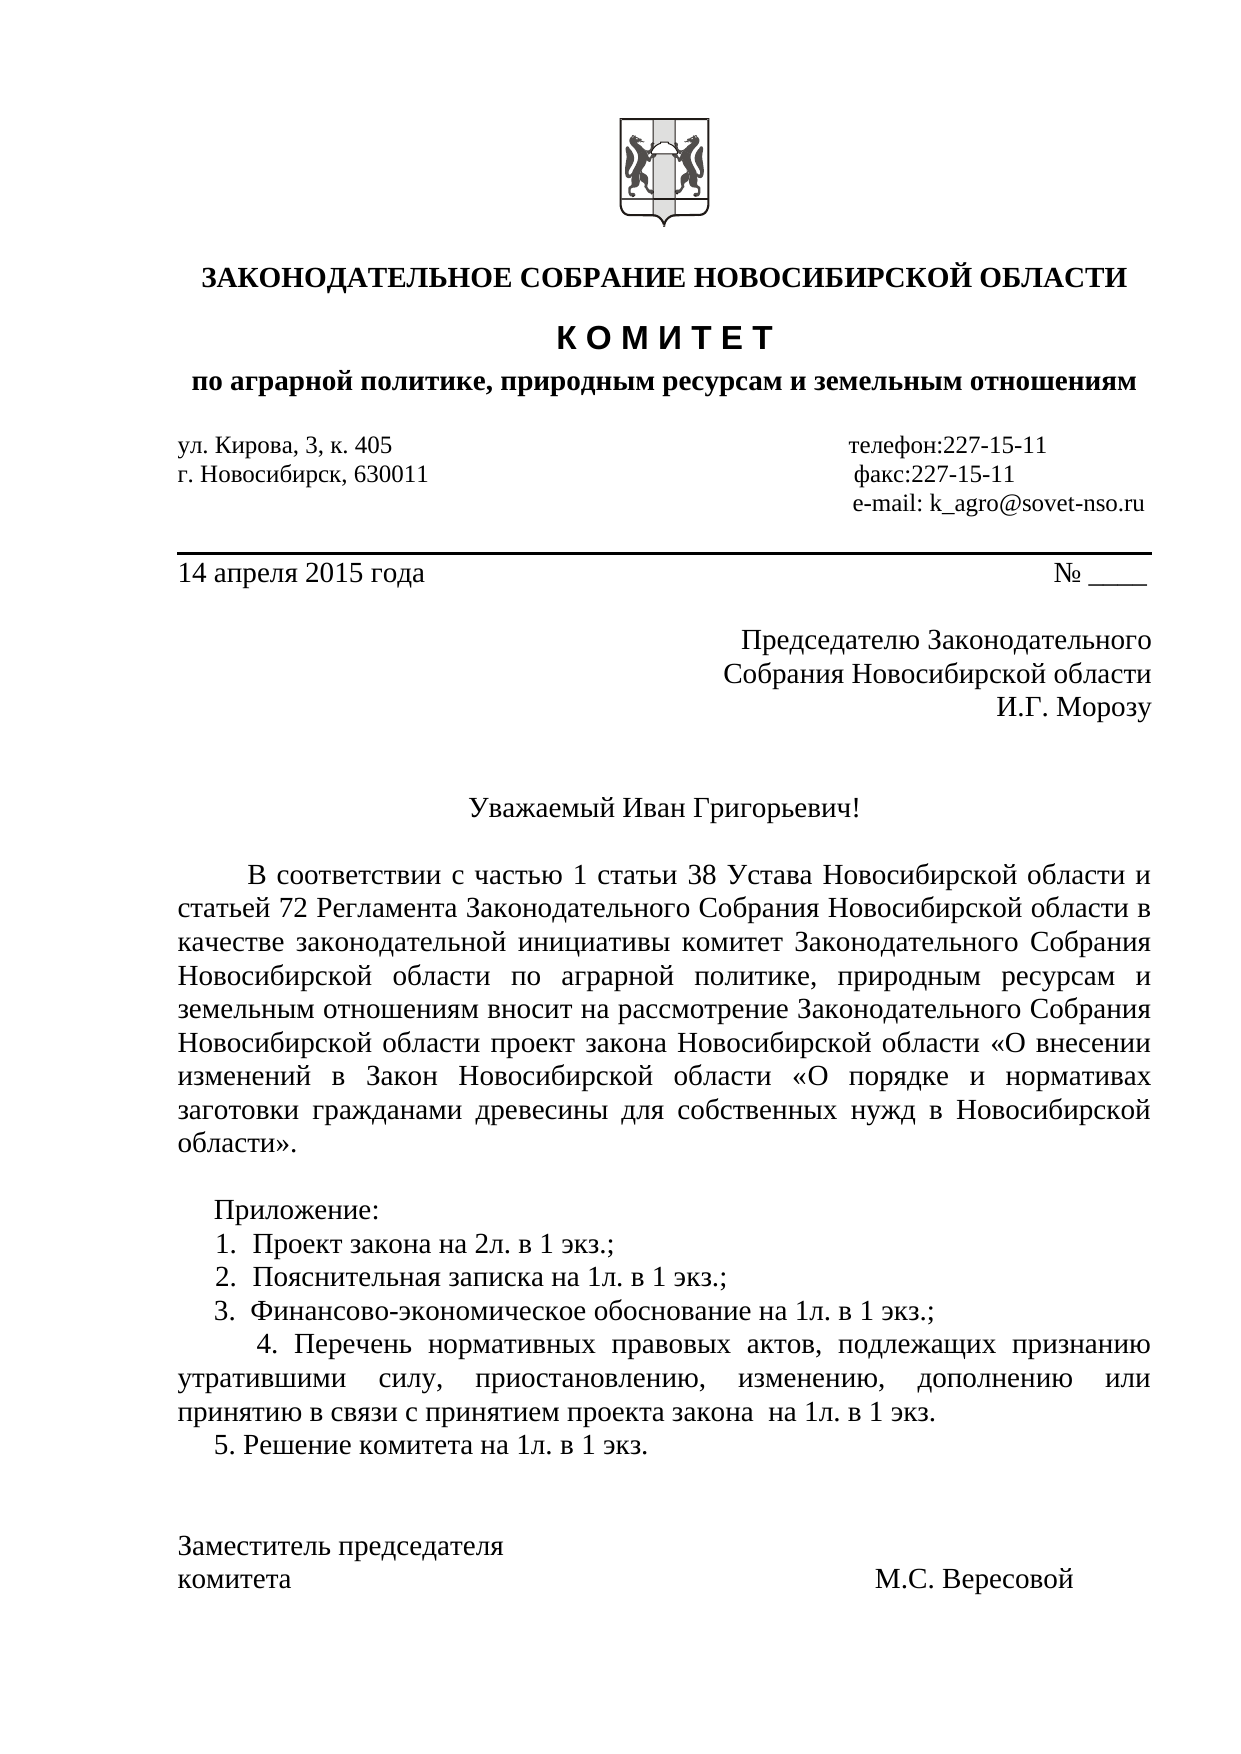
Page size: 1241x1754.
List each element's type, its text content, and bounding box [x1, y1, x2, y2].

text 5. Решение комитета на 1л. в 1 экз. [177, 1427, 1152, 1461]
text ЗАКОНОДАТЕЛЬНОЕ СОБРАНИЕ НОВОСИБИРСКОЙ ОБЛАСТИ [177, 260, 1152, 293]
text И.Г. Морозу [177, 689, 1152, 723]
text Собрания Новосибирской области [177, 656, 1152, 689]
text Приложение: [177, 1192, 1152, 1226]
text по аграрной политике, природным ресурсам и земельным отношениям [177, 363, 1152, 397]
text ул. Кирова, 3, к. 405 телефон:227-15-11 [177, 430, 1152, 459]
subtitle К О М И Т Е Т [177, 318, 1152, 357]
text e-mail: k_agro@sovet-nso.ru [177, 488, 1152, 516]
text Заместитель председателя [177, 1528, 1152, 1561]
text 3. Финансово-экономическое обоснование на 1л. в 1 экз.; [177, 1293, 1152, 1327]
text Уважаемый Иван Григорьевич! [177, 790, 1152, 823]
title В соответствии с частью 1 статьи 38 Устава Новосибирской области и статьей 72 Регламента Законодательного Собрания Новосибирской области в качестве законодательной инициативы комитет Законодательного Собрания Новосибирской области по аграрной политике, природным ресурсам и земельным отношениям вносит на рассмотрение Законодательного Собрания Новосибирской области проект закона Новосибирской области «О внесении изменений в Закон Новосибирской области «О порядке и нормативах заготовки гражданами древесины для собственных нужд в Новосибирской области». [177, 857, 1152, 1159]
text г. Новосибирск, 630011 факс:227-15-11 [177, 459, 1152, 488]
list Пояснительная записка на 1л. в 1 экз.; [215, 1259, 1152, 1293]
list Проект закона на 2л. в 1 экз.; [215, 1226, 1152, 1259]
text 4. Перечень нормативных правовых актов, подлежащих признанию утратившими силу, приостановлению, изменению, дополнению или принятию в связи с принятием проекта закона на 1л. в 1 экз. [177, 1327, 1152, 1427]
text Председателю Законодательного [177, 622, 1152, 656]
text 14 апреля 2015 года № ____ [177, 555, 1152, 589]
text комитета М.С. Вересовой [177, 1561, 1152, 1595]
